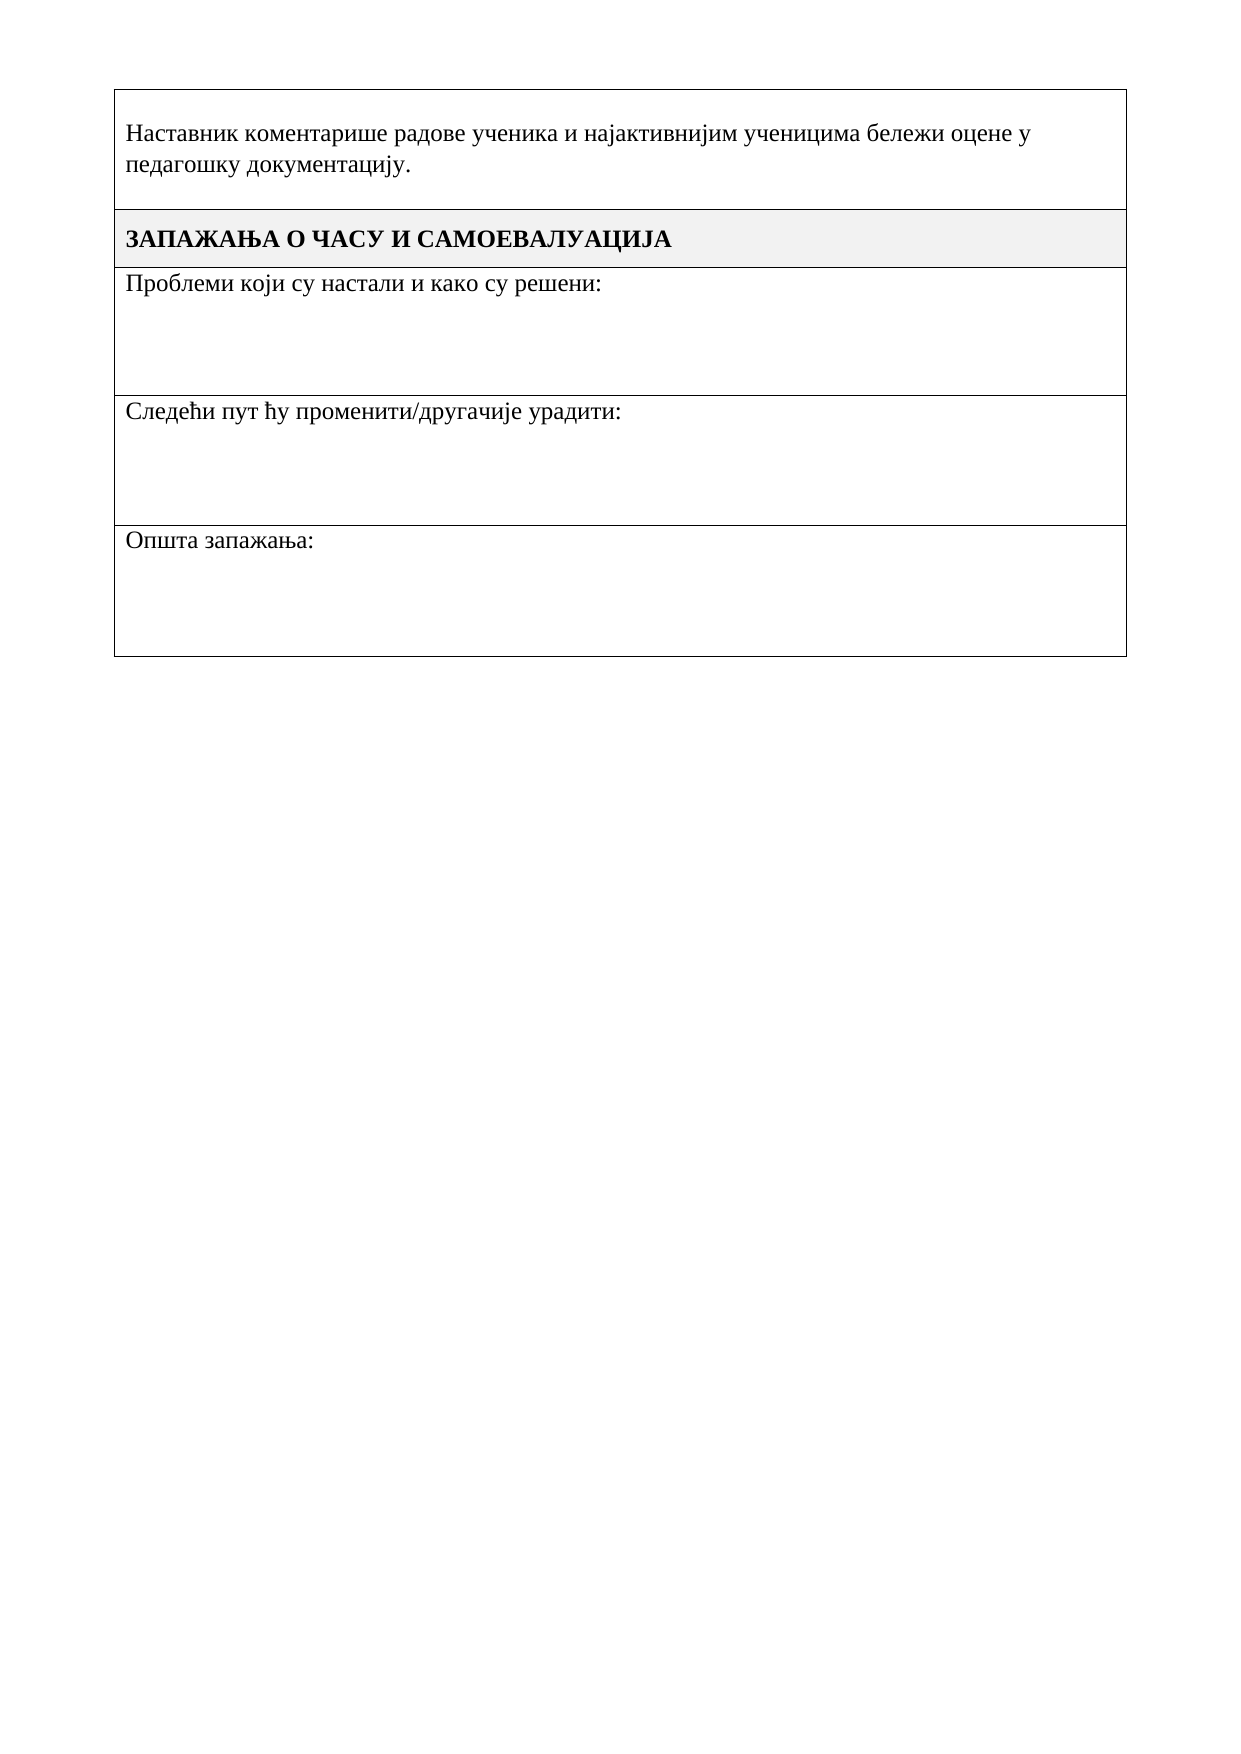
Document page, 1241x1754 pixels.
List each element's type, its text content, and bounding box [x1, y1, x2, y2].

table_cell ЗАПАЖАЊА О ЧАСУ И САМОЕВАЛУАЦИЈА [115, 210, 1126, 267]
table_cell Следећи пут ћу променити/другачије урадити: [115, 396, 1126, 524]
table_cell Општа запажања: [115, 526, 1126, 656]
table_cell Проблеми који су настали и како су решени: [115, 268, 1126, 395]
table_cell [115, 90, 1126, 209]
